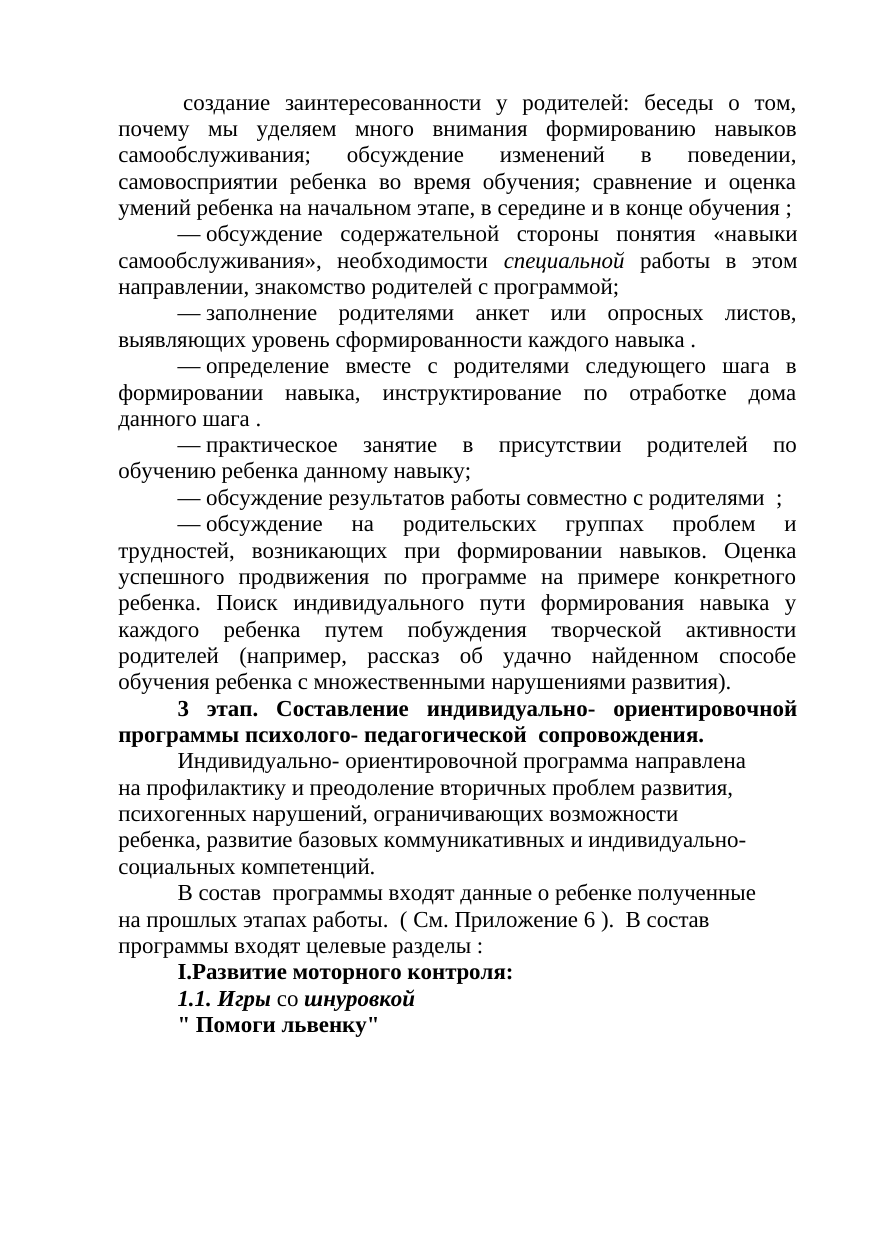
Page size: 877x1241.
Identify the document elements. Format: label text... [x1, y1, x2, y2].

text — практическое занятие в присутствии родителей по обучению ребенка данному навыку; [118, 431, 797, 484]
text — обсуждение результатов работы совместно с родителями ; [118, 484, 797, 510]
text — заполнение родителями анкет или опросных листов, выявляющих уровень сформированности каждого навыка . [118, 299, 797, 352]
text создание заинтересованности у родителей: беседы о том, почему мы уделяем много внимания формированию навыков самообслуживания; обсуждение изменений в поведении, самовосприятии ребенка во время обучения; сравнение и оценка умений ребенка на начальном этапе, в середине и в конце обучения ; [118, 89, 797, 220]
text I.Развитие моторного контроля: [118, 958, 797, 985]
text 3 этап. Составление индивидуально- ориентировочной программы психолого- педагогической сопровождения. [118, 695, 797, 747]
text — обсуждение на родительских группах проблем и трудностей, возникающих при формировании навыков. Оценка успешного продвижения по программе на примере конкретного ребенка. Поиск индивидуального пути формирования навыка у каждого ребенка путем побуждения творческой активности родителей (например, рассказ об удачно найденном способе обучения ребенка с множественными нарушениями развития). [118, 510, 797, 695]
text — обсуждение содержательной стороны понятия «навыки самообслуживания», необходимости специальной работы в этом направлении, знакомство родителей с программой; [118, 220, 797, 299]
text " Помоги львенку" [118, 1011, 797, 1037]
text — определение вместе с родителями следующего шага в формировании навыка, инструктирование по отработке дома данного шага . [118, 352, 797, 431]
text Индивидуально- ориентировочной программа направлена на профилактику и преодоление вторичных проблем развития, психогенных нарушений, ограничивающих возможности ребенка, развитие базовых коммуникативных и индивидуально-социальных компетенций. [118, 747, 759, 879]
text 1.1. Игры со шнуровкой [118, 985, 797, 1011]
text В состав программы входят данные о ребенке полученные на прошлых этапах работы. ( См. Приложение 6 ). В состав программы входят целевые разделы : [118, 879, 759, 958]
